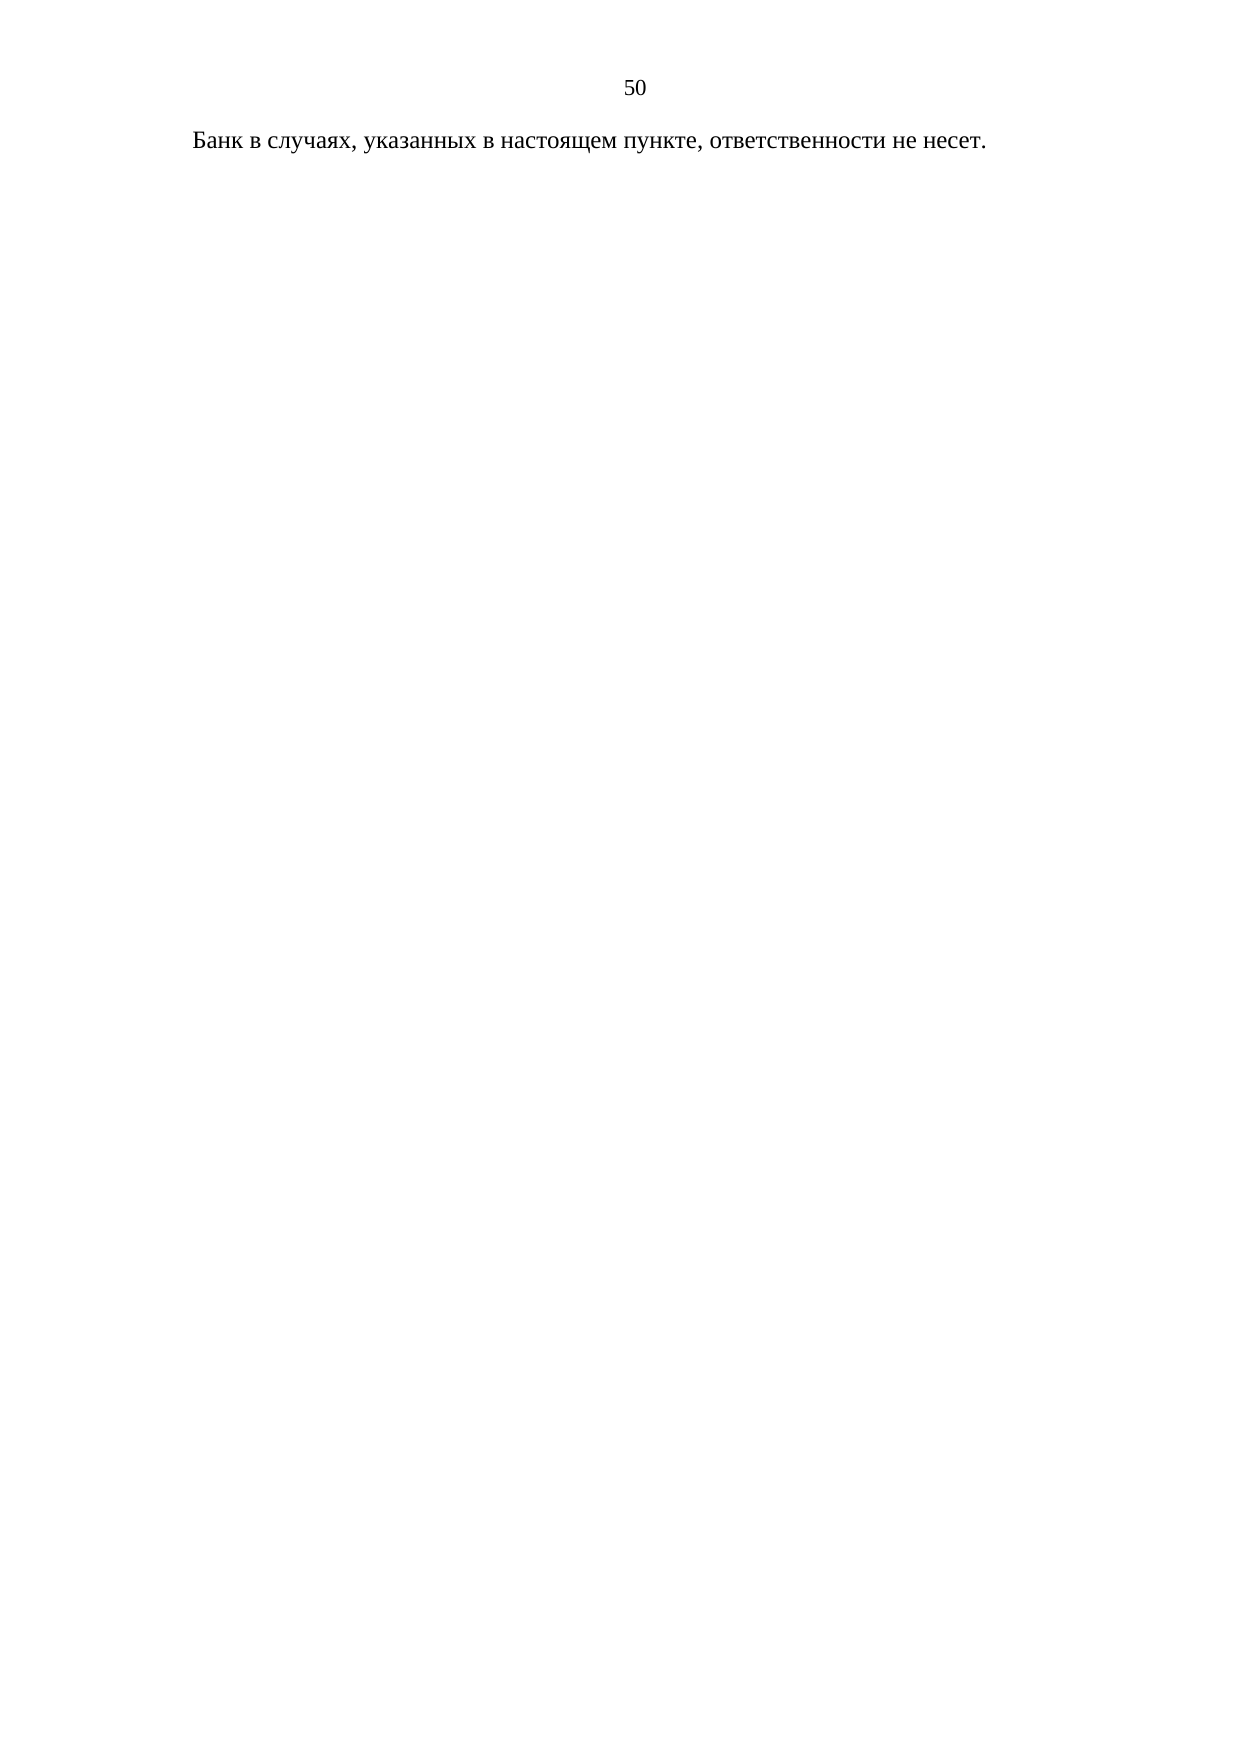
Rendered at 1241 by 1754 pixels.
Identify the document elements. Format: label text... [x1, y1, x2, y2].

text Банк в случаях, указанных в настоящем пункте, ответственности не несет. [118, 125, 1152, 154]
